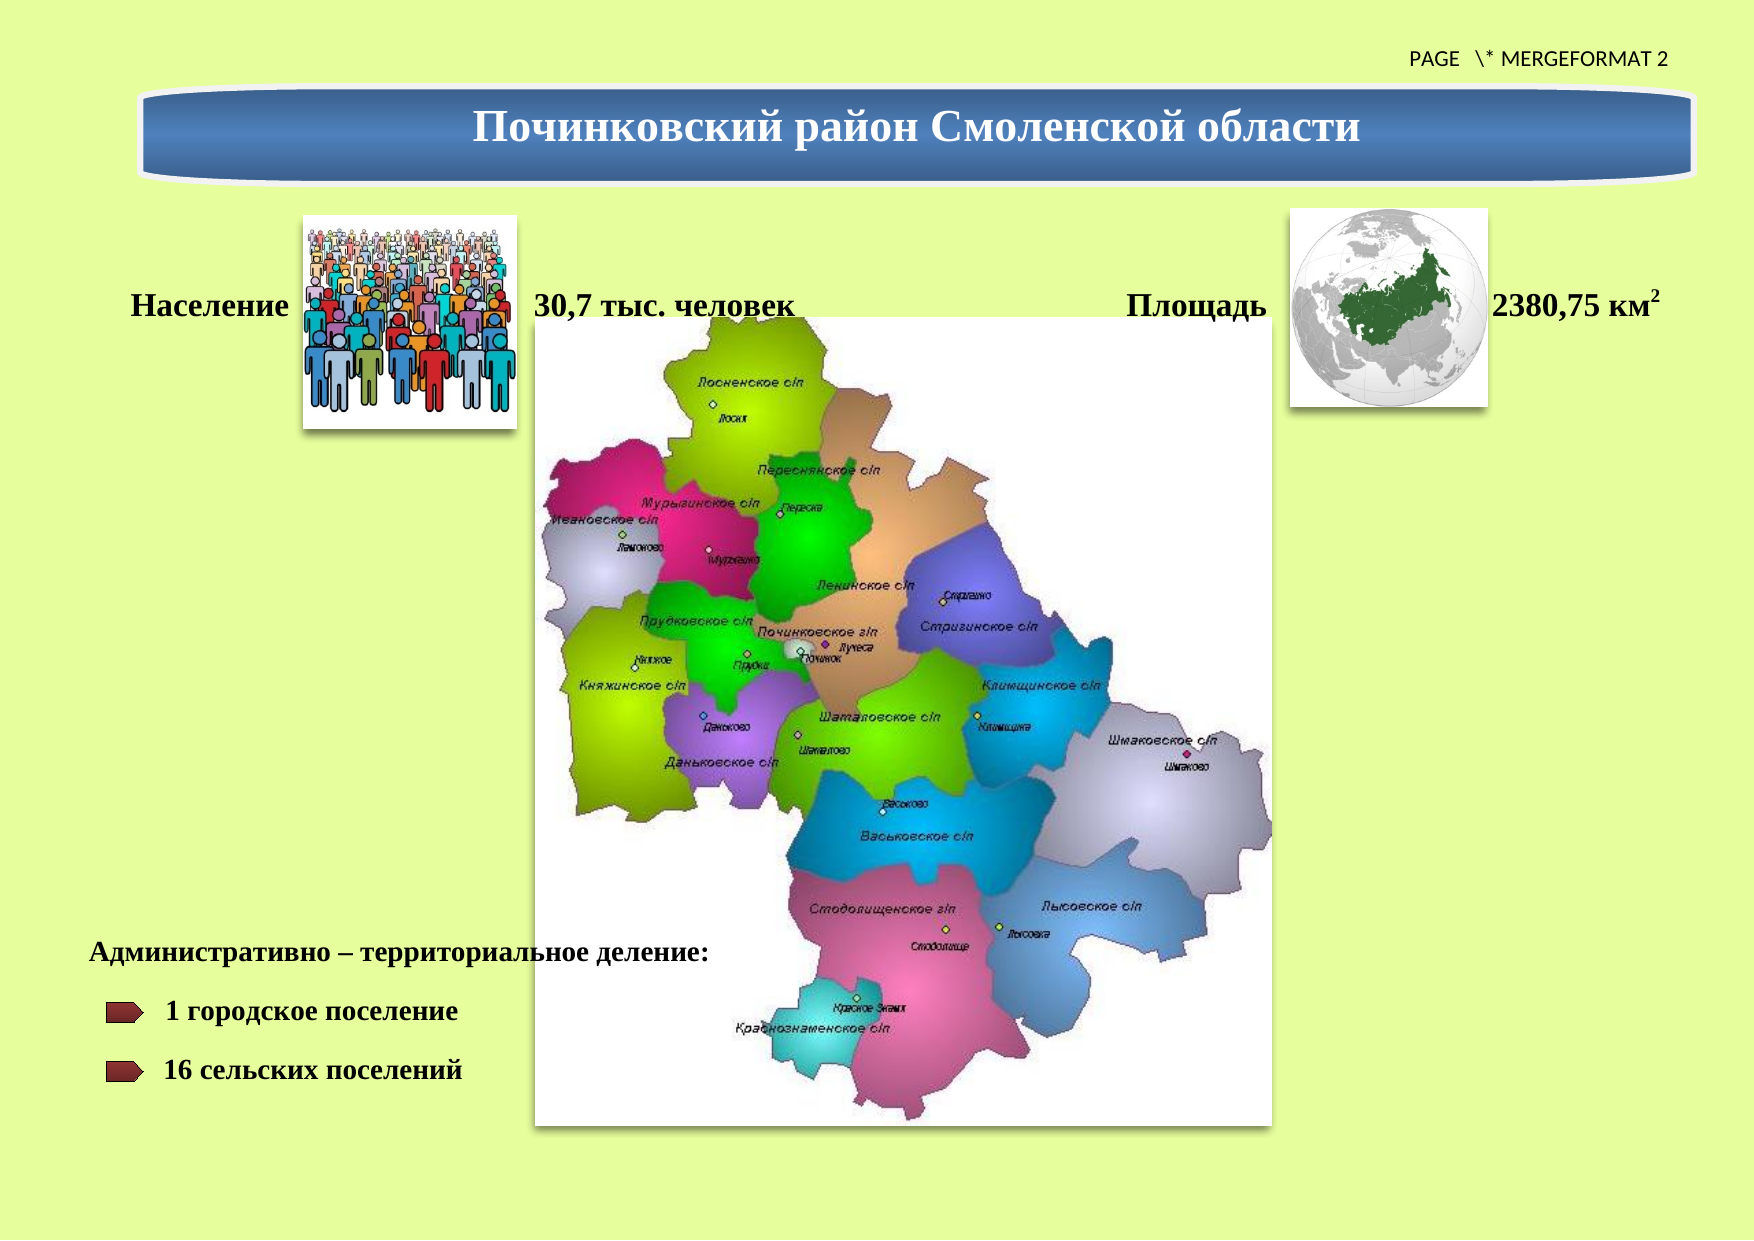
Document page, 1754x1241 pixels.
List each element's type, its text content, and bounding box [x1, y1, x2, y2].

text 1 городское поселение [89, 993, 1668, 1027]
picture [535, 1086, 1272, 1126]
picture [303, 323, 517, 429]
text Население 30,7 тыс. человек Площадь 2380,75 км2 [89, 285, 1668, 323]
picture [303, 215, 517, 285]
text Административно – территориальное деление: [89, 934, 1668, 967]
picture [535, 1027, 1272, 1052]
text 16 сельских поселений [89, 1052, 1668, 1086]
picture [535, 967, 1272, 993]
picture [1290, 208, 1488, 285]
picture [535, 323, 1272, 934]
picture [1290, 323, 1488, 407]
